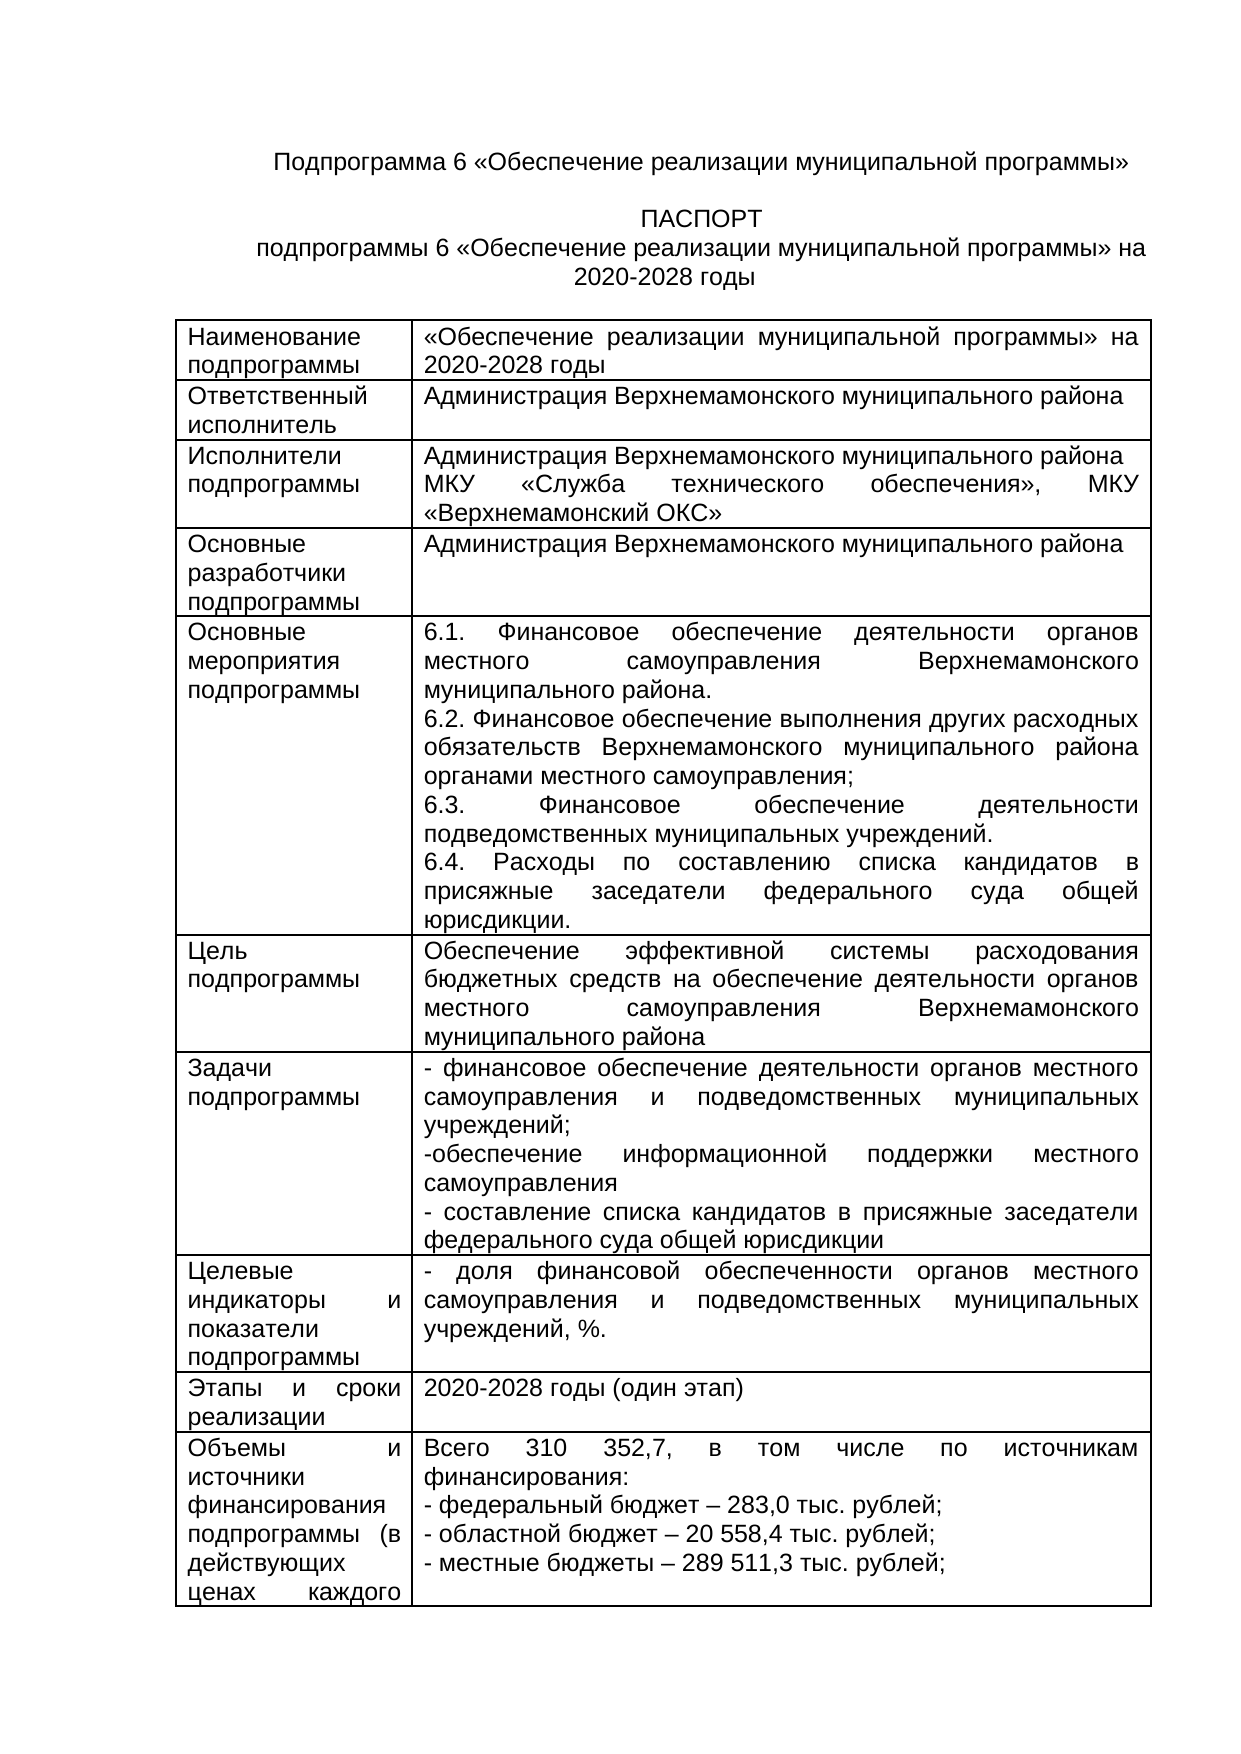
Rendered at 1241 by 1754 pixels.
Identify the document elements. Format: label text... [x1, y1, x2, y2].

table_cell - финансовое обеспечение деятельности органов местного самоуправления и подведомственных муниципальных учреждений; -обеспечение информационной поддержки местного самоуправления - составление списка кандидатов в присяжные заседатели федерального суда общей юрисдикции [413, 1053, 1150, 1254]
text ПАСПОРТ [177, 204, 1152, 233]
table_cell Основные разработчики подпрограммы [177, 529, 411, 615]
table_cell Задачи подпрограммы [177, 1053, 411, 1254]
table_cell Целевые индикаторы и показатели подпрограммы [177, 1256, 411, 1371]
table_cell Цель подпрограммы [177, 936, 411, 1051]
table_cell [177, 1433, 411, 1605]
table_cell Ответственный исполнитель [177, 381, 411, 438]
table_cell Исполнители подпрограммы [177, 441, 411, 527]
text Подпрограмма 6 «Обеспечение реализации муниципальной программы» [177, 147, 1152, 176]
table_cell Основные мероприятия подпрограммы [177, 617, 411, 933]
table_cell Этапы и сроки реализации [177, 1373, 411, 1431]
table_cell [413, 1433, 1150, 1605]
table_cell Администрация Верхнемамонского муниципального района [413, 381, 1150, 438]
table_cell Администрация Верхнемамонского муниципального района МКУ «Служба технического обеспечения», МКУ «Верхнемамонский ОКС» [413, 441, 1150, 527]
table_cell Обеспечение эффективной системы расходования бюджетных средств на обеспечение деятельности органов местного самоуправления Верхнемамонского муниципального района [413, 936, 1150, 1051]
table_cell 2020-2028 годы (один этап) [413, 1373, 1150, 1431]
table_header «Обеспечение реализации муниципальной программы» на 2020-2028 годы [413, 321, 1150, 379]
table_cell - доля финансовой обеспеченности органов местного самоуправления и подведомственных муниципальных учреждений, %. [413, 1256, 1150, 1371]
table_cell 6.1. Финансовое обеспечение деятельности органов местного самоуправления Верхнемамонского муниципального района. 6.2. Финансовое обеспечение выполнения других расходных обязательств Верхнемамонского муниципального района органами местного самоуправления; 6.3. Финансовое обеспечение деятельности подведомственных муниципальных учреждений. 6.4. Расходы по составлению списка кандидатов в присяжные заседатели федерального суда общей юрисдикции. [413, 617, 1150, 933]
table_cell Администрация Верхнемамонского муниципального района [413, 529, 1150, 615]
table_header Наименование подпрограммы [177, 321, 411, 379]
text подпрограммы 6 «Обеспечение реализации муниципальной программы» на 2020-2028 годы [177, 233, 1152, 291]
